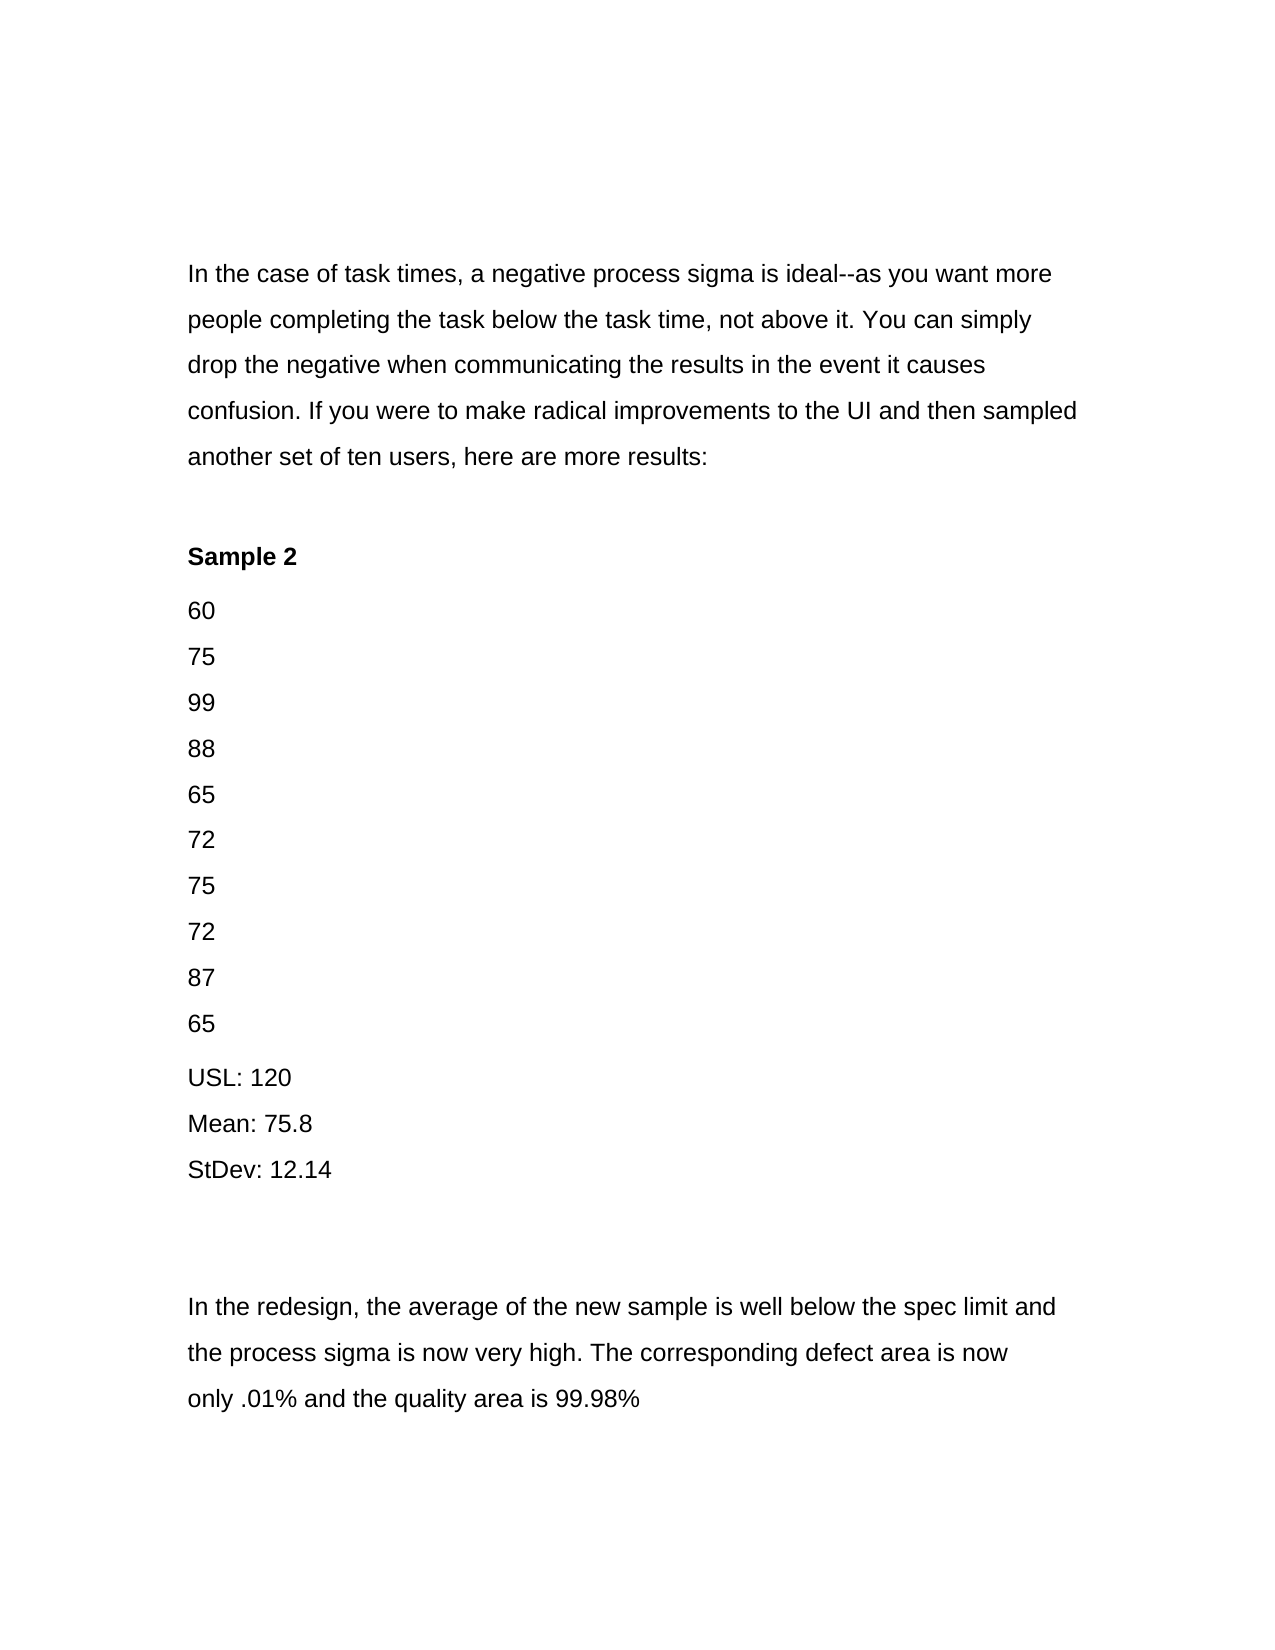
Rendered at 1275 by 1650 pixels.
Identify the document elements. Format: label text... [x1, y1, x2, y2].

text In the redesign, the average of the new sample is well below the spec limit and the process sigma is now very high. The corresponding defect area is now only .01% and the quality area is 99.98% [187, 1275, 1087, 1412]
table_cell 60 75 99 88 65 72 75 72 87 65 [176, 571, 370, 1037]
table_header Sample 2 [176, 517, 370, 571]
table_cell USL: 120 Mean: 75.8 StDev: 12.14 [176, 1038, 370, 1183]
text In the case of task times, a negative process sigma is ideal--as you want more people completing the task below the task time, not above it. You can simply drop the negative when communicating the results in the event it causes confusion. If you were to make radical improvements to the UI and then sampled another set of ten users, here are more results: [187, 242, 1087, 471]
